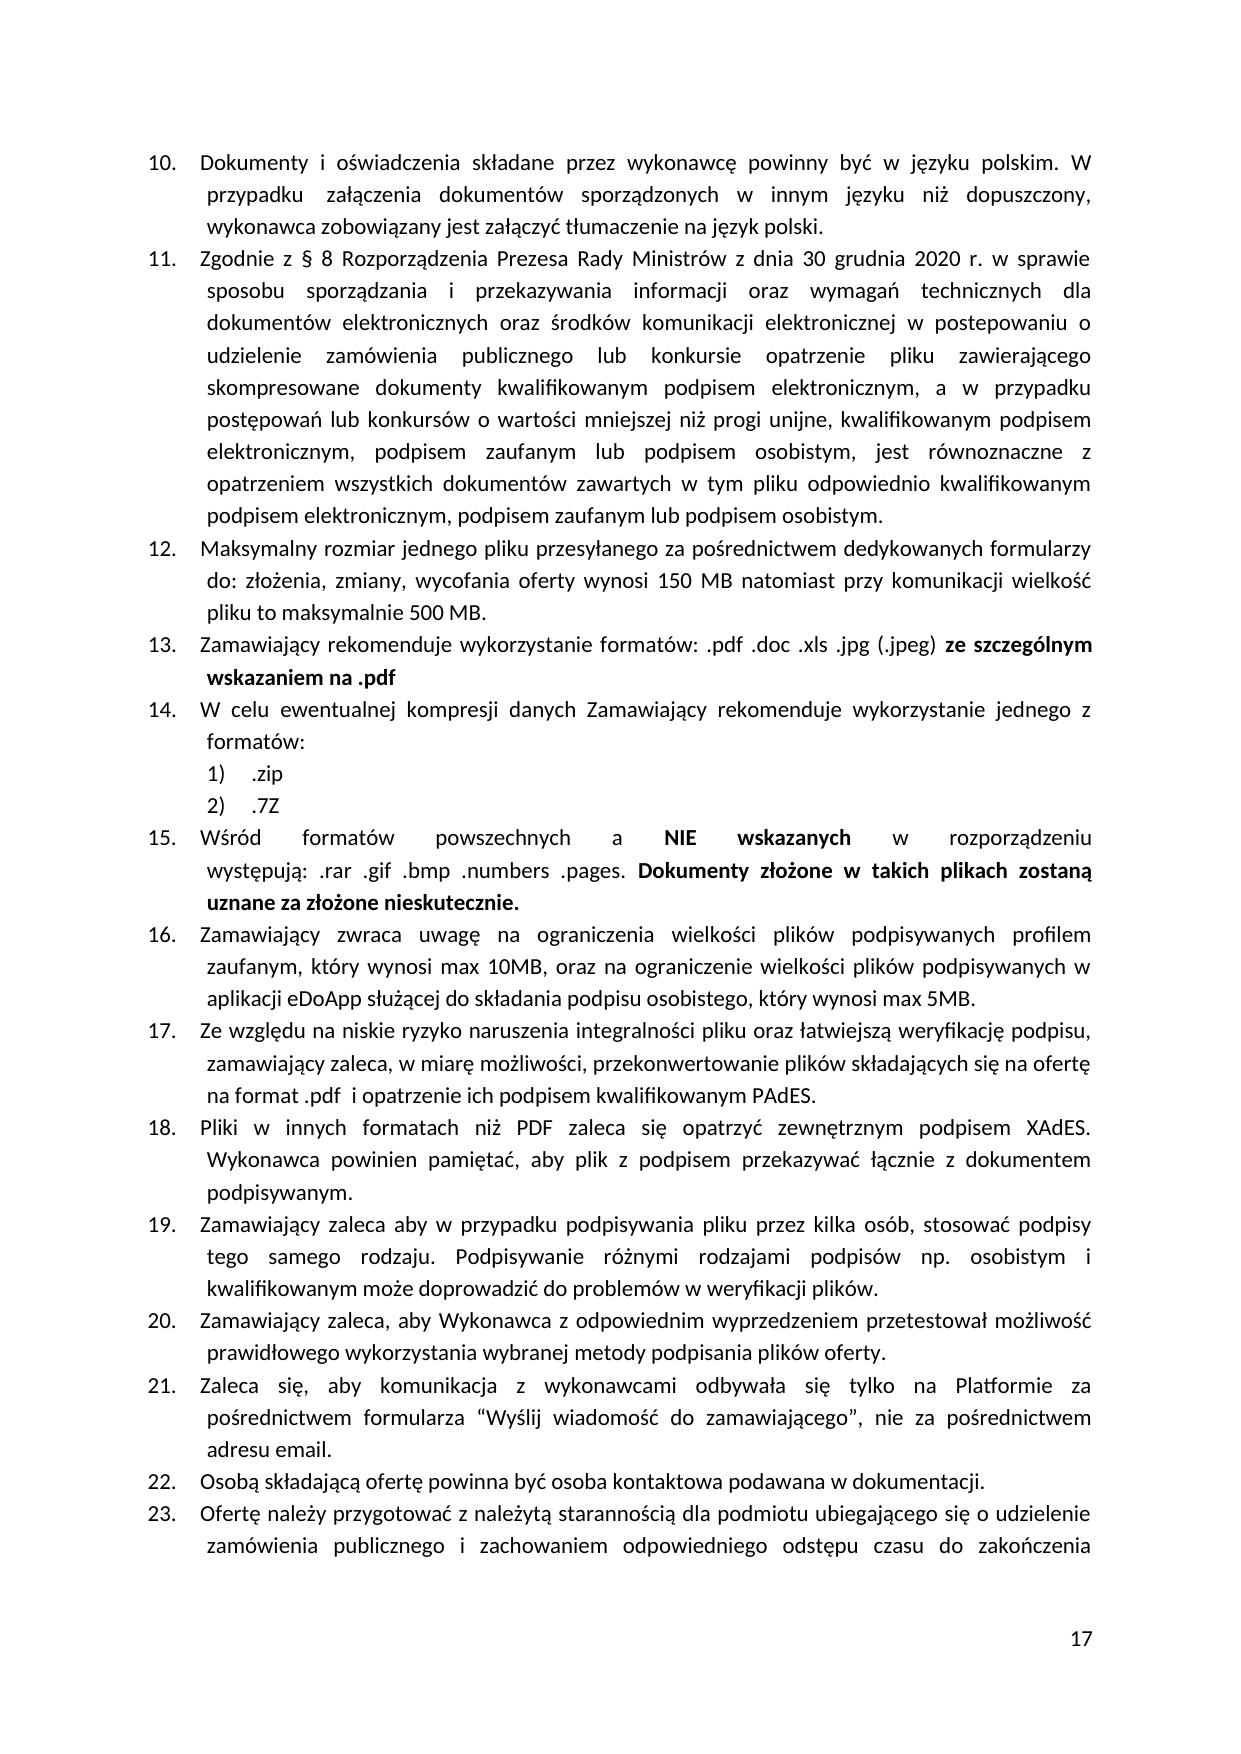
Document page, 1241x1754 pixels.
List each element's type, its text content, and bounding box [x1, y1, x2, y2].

list Pliki w innych formatach niż PDF zaleca się opatrzyć zewnętrznym podpisem XAdES. Wykonawca powinien pamiętać, aby plik z podpisem przekazywać łącznie z dokumentem podpisywanym. [147, 1113, 1093, 1206]
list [147, 1499, 1093, 1560]
list Osobą składającą ofertę powinna być osoba kontaktowa podawana w dokumentacji. [147, 1467, 1093, 1495]
list Zaleca się, aby komunikacja z wykonawcami odbywała się tylko na Platformie za pośrednictwem formularza “Wyślij wiadomość do zamawiającego”, nie za pośrednictwem adresu email. [147, 1371, 1093, 1463]
list Ze względu na niskie ryzyko naruszenia integralności pliku oraz łatwiejszą weryfikację podpisu, zamawiający zaleca, w miarę możliwości, przekonwertowanie plików składających się na ofertę na format .pdf i opatrzenie ich podpisem kwalifikowanym PAdES. [147, 1017, 1093, 1109]
list W celu ewentualnej kompresji danych Zamawiający rekomenduje wykorzystanie jednego z formatów: [148, 695, 1093, 755]
list Zamawiający rekomenduje wykorzystanie formatów: .pdf .doc .xls .jpg (.jpeg) ze szczególnym wskazaniem na .pdf [148, 630, 1093, 691]
list .zip [207, 759, 1093, 787]
list Dokumenty i oświadczenia składane przez wykonawcę powinny być w języku polskim. W przypadku załączenia dokumentów sporządzonych w innym języku niż dopuszczony, wykonawca zobowiązany jest załączyć tłumaczenie na język polski. [148, 148, 1093, 240]
list Zamawiający zaleca, aby Wykonawca z odpowiednim wyprzedzeniem przetestował możliwość prawidłowego wykorzystania wybranej metody podpisania plików oferty. [147, 1306, 1093, 1367]
list Wśród formatów powszechnych a NIE wskazanych w rozporządzeniu występują: .rar .gif .bmp .numbers .pages. Dokumenty złożone w takich plikach zostaną uznane za złożone nieskutecznie. [147, 823, 1093, 916]
list .7Z [207, 791, 1093, 819]
list Zamawiający zwraca uwagę na ograniczenia wielkości plików podpisywanych profilem zaufanym, który wynosi max 10MB, oraz na ograniczenie wielkości plików podpisywanych w aplikacji eDoApp służącej do składania podpisu osobistego, który wynosi max 5MB. [147, 920, 1093, 1012]
list Zgodnie z § 8 Rozporządzenia Prezesa Rady Ministrów z dnia 30 grudnia 2020 r. w sprawie sposobu sporządzania i przekazywania informacji oraz wymagań technicznych dla dokumentów elektronicznych oraz środków komunikacji elektronicznej w postepowaniu o udzielenie zamówienia publicznego lub konkursie opatrzenie pliku zawierającego skompresowane dokumenty kwalifikowanym podpisem elektronicznym, a w przypadku postępowań lub konkursów o wartości mniejszej niż progi unijne, kwalifikowanym podpisem elektronicznym, podpisem zaufanym lub podpisem osobistym, jest równoznaczne z opatrzeniem wszystkich dokumentów zawartych w tym pliku odpowiednio kwalifikowanym podpisem elektronicznym, podpisem zaufanym lub podpisem osobistym. [148, 244, 1093, 530]
list Maksymalny rozmiar jednego pliku przesyłanego za pośrednictwem dedykowanych formularzy do: złożenia, zmiany, wycofania oferty wynosi 150 MB natomiast przy komunikacji wielkość pliku to maksymalnie 500 MB. [148, 534, 1093, 626]
list Zamawiający zaleca aby w przypadku podpisywania pliku przez kilka osób, stosować podpisy tego samego rodzaju. Podpisywanie różnymi rodzajami podpisów np. osobistym i kwalifikowanym może doprowadzić do problemów w weryfikacji plików. [147, 1210, 1093, 1302]
